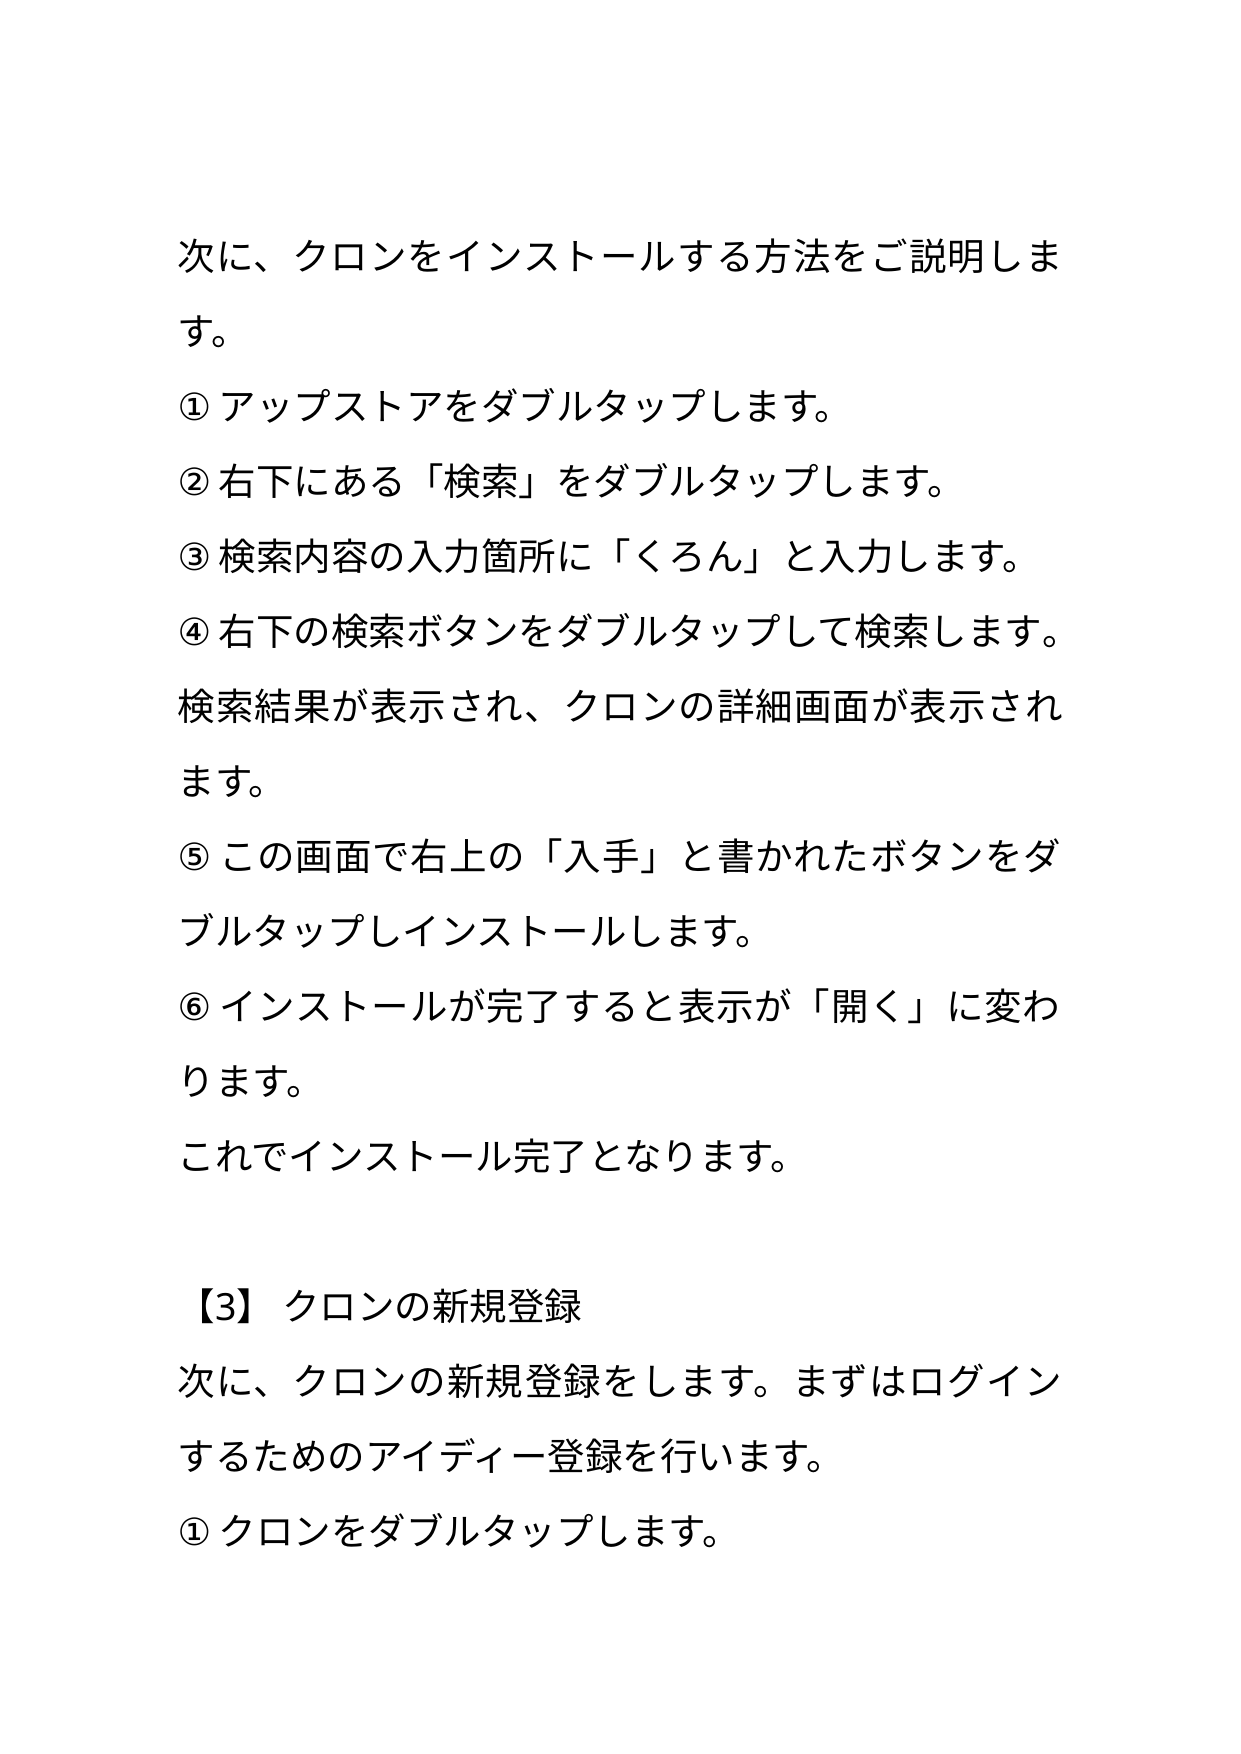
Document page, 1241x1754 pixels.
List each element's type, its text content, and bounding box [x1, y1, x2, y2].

text ①クロンをダブルタップします。 [177, 1492, 1063, 1567]
text これでインストール完了となります。 [177, 1117, 1063, 1192]
text 【3】 クロンの新規登録 [177, 1267, 1063, 1342]
text 検索結果が表示され、クロンの詳細画面が表示されます。 [177, 667, 1063, 817]
text ④右下の検索ボタンをダブルタップして検索します。 [177, 592, 1063, 667]
text ①アップストアをダブルタップします。 [177, 367, 1063, 442]
text ⑤この画面で右上の「入手」と書かれたボタンをダブルタップしインストールします。 [177, 817, 1063, 967]
text 次に、クロンをインストールする方法をご説明します。 [177, 217, 1063, 367]
text ②右下にある「検索」をダブルタップします。 [177, 442, 1063, 517]
text ③検索内容の入力箇所に「くろん」と入力します。 [177, 517, 1063, 592]
text ⑥インストールが完了すると表示が「開く」に変わります。 [177, 967, 1063, 1117]
text 次に、クロンの新規登録をします。まずはログインするためのアイディー登録を行います。 [177, 1342, 1063, 1492]
